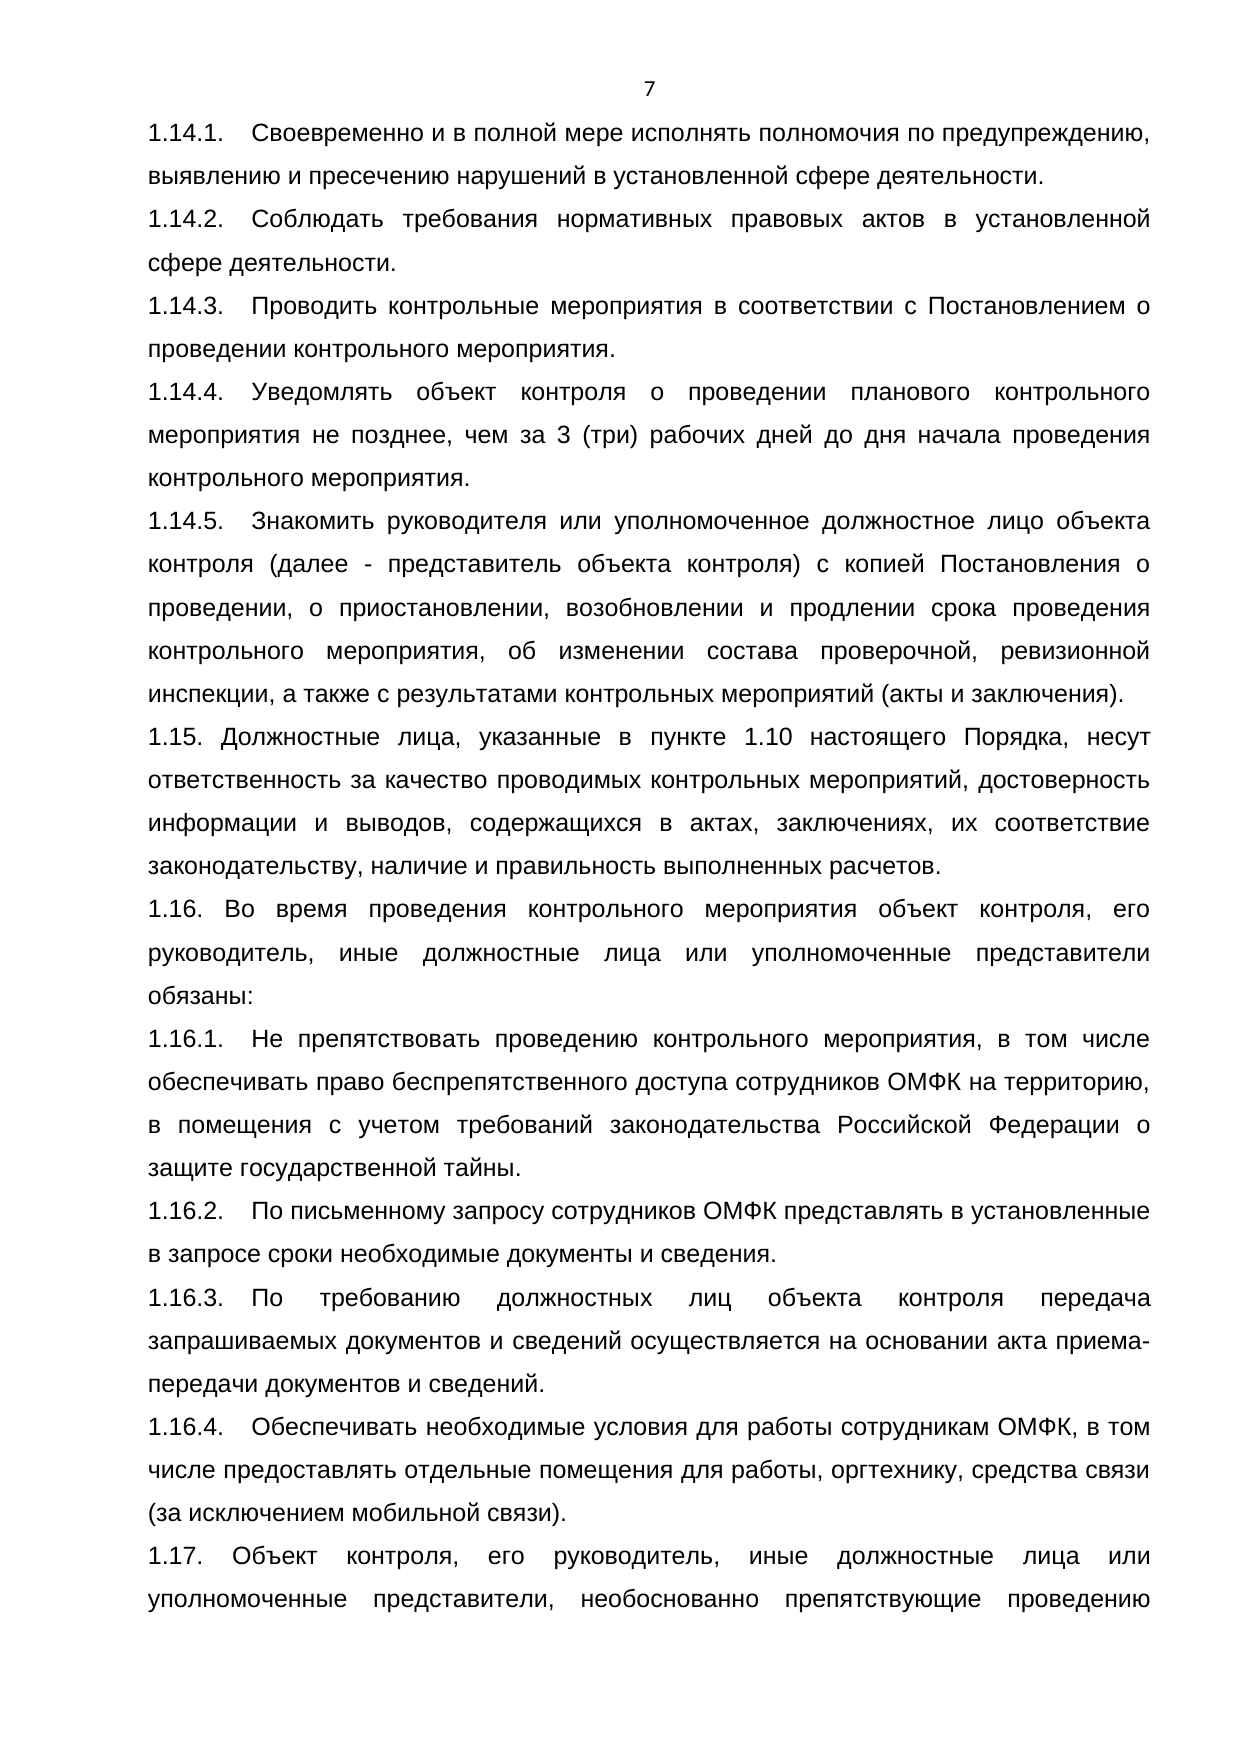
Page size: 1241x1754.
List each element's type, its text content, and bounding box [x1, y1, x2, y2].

text 1.16.1. Не препятствовать проведению контрольного мероприятия, в том числе обеспечивать право беспрепятственного доступа сотрудников ОМФК на территорию, в помещения с учетом требований законодательства Российской Федерации о защите государственной тайны. [148, 1024, 1152, 1182]
text 1.16.2. По письменному запросу сотрудников ОМФК представлять в установленные в запросе сроки необходимые документы и сведения. [148, 1196, 1152, 1268]
text 1.16.4. Обеспечивать необходимые условия для работы сотрудникам ОМФК, в том числе предоставлять отдельные помещения для работы, оргтехнику, средства связи (за исключением мобильной связи). [148, 1412, 1152, 1527]
text 1.14.4. Уведомлять объект контроля о проведении планового контрольного мероприятия не позднее, чем за 3 (три) рабочих дней до дня начала проведения контрольного мероприятия. [148, 377, 1152, 492]
text 1.14.2. Соблюдать требования нормативных правовых актов в установленной сфере деятельности. [148, 204, 1152, 276]
text 1.14.3. Проводить контрольные мероприятия в соответствии с Постановлением о проведении контрольного мероприятия. [148, 291, 1152, 362]
text 1.14.5. Знакомить руководителя или уполномоченное должностное лицо объекта контроля (далее - представитель объекта контроля) с копией Постановления о проведении, о приостановлении, возобновлении и продлении срока проведения контрольного мероприятия, об изменении состава проверочной, ревизионной инспекции, а также с результатами контрольных мероприятий (акты и заключения). [148, 506, 1152, 707]
text 1.15. Должностные лица, указанные в пункте 1.10 настоящего Порядка, несут ответственность за качество проводимых контрольных мероприятий, достоверность информации и выводов, содержащихся в актах, заключениях, их соответствие законодательству, наличие и правильность выполненных расчетов. [148, 722, 1152, 880]
text 1.16.3. По требованию должностных лиц объекта контроля передача запрашиваемых документов и сведений осуществляется на основании акта приема-передачи документов и сведений. [148, 1282, 1152, 1397]
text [148, 1541, 1152, 1613]
text 1.14.1. Своевременно и в полной мере исполнять полномочия по предупреждению, выявлению и пресечению нарушений в установленной сфере деятельности. [148, 118, 1152, 190]
text 1.16. Во время проведения контрольного мероприятия объект контроля, его руководитель, иные должностные лица или уполномоченные представители обязаны: [148, 894, 1152, 1009]
